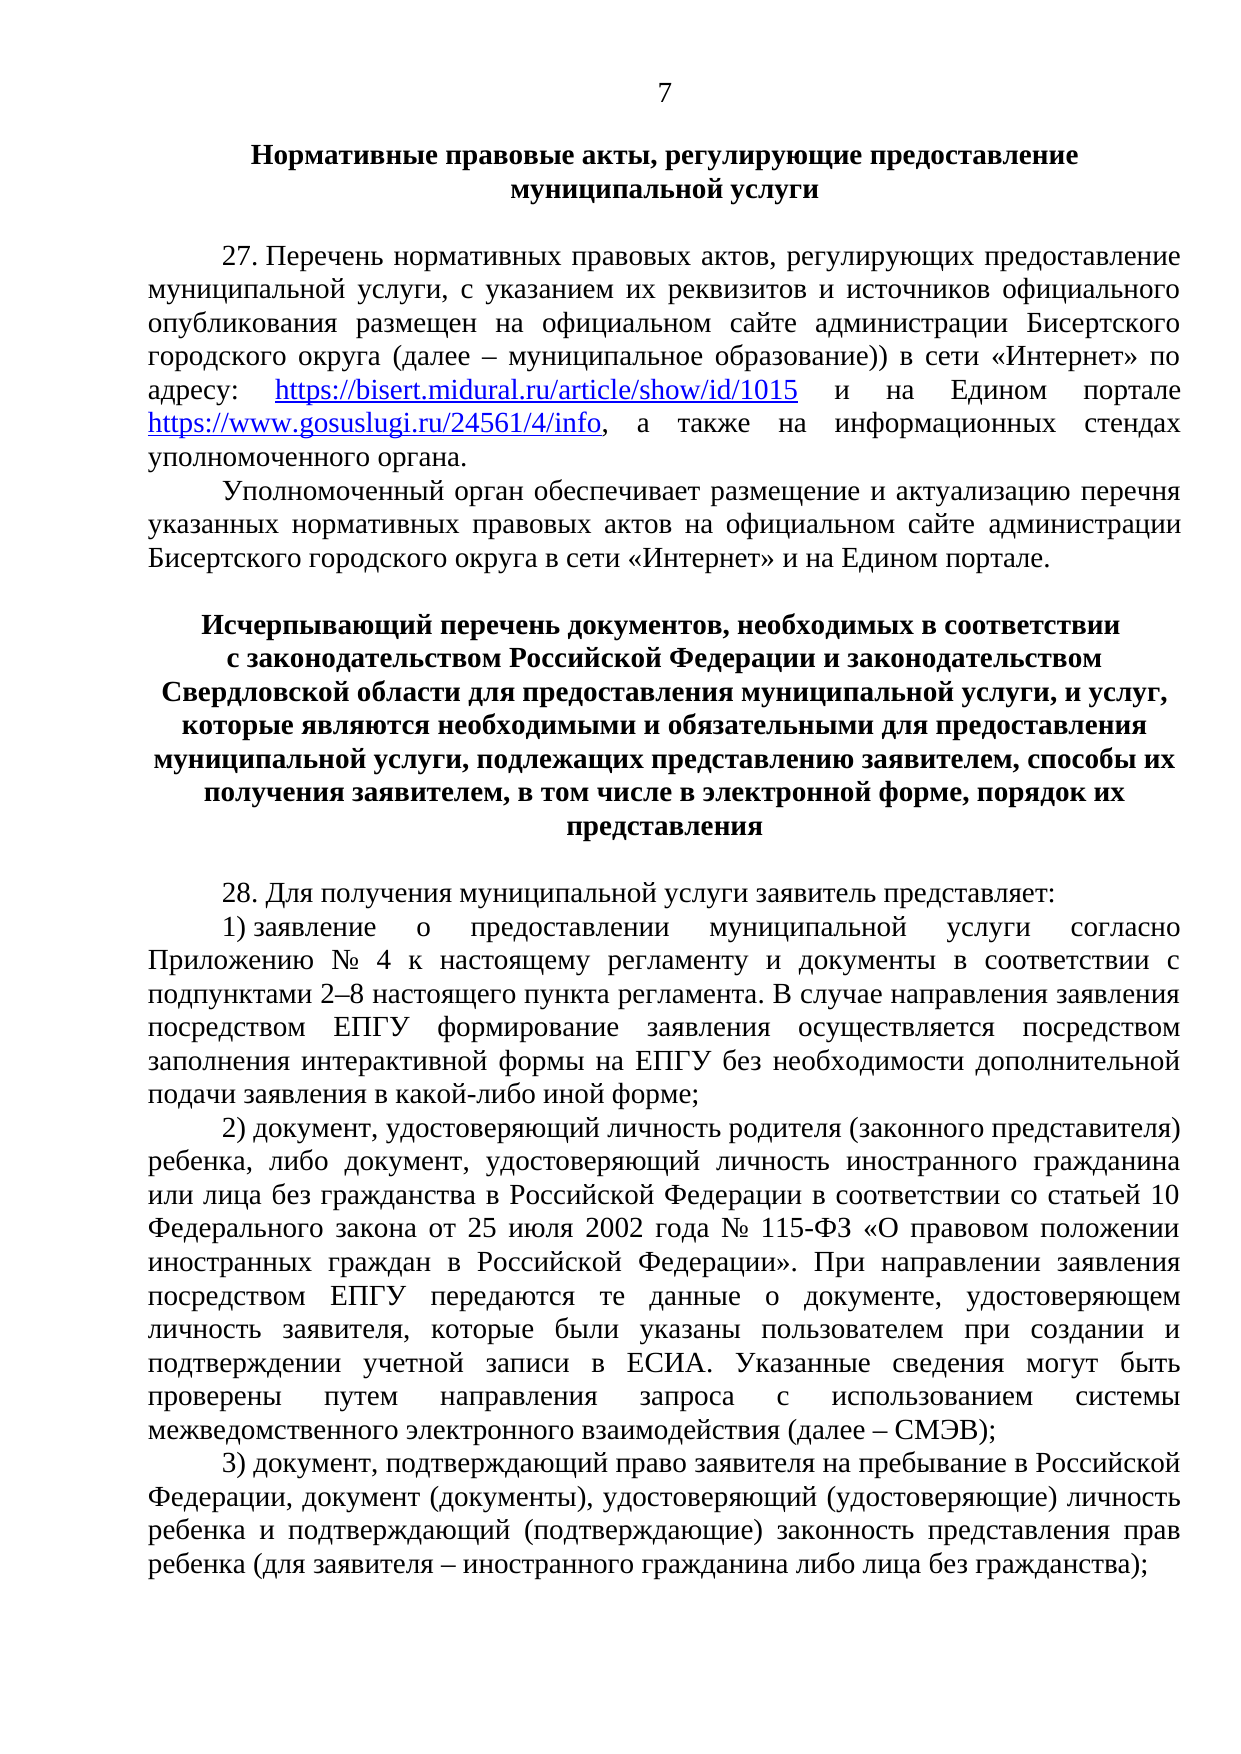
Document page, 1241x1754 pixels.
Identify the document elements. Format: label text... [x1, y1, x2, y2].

text 1) заявление о предоставлении муниципальной услуги согласно Приложению № 4 к настоящему регламенту и документы в соответствии с подпунктами 2–8 настоящего пункта регламента. В случае направления заявления посредством ЕПГУ формирование заявления осуществляется посредством заполнения интерактивной формы на ЕПГУ без необходимости дополнительной подачи заявления в какой-либо иной форме; [148, 909, 1181, 1110]
text Нормативные правовые акты, регулирующие предоставление муниципальной услуги [148, 137, 1181, 204]
text Уполномоченный орган обеспечивает размещение и актуализацию перечня указанных нормативных правовых актов на официальном сайте администрации Бисертского городского округа в сети «Интернет» и на Едином портале. [148, 473, 1181, 573]
text Исчерпывающий перечень документов, необходимых в соответствии с законодательством Российской Федерации и законодательством Свердловской области для предоставления муниципальной услуги, и услуг, которые являются необходимыми и обязательными для предоставления муниципальной услуги, подлежащих представлению заявителем, способы их получения заявителем, в том числе в электронной форме, порядок их представления [148, 607, 1181, 842]
text 3) документ, подтверждающий право заявителя на пребывание в Российской Федерации, документ (документы), удостоверяющий (удостоверяющие) личность ребенка и подтверждающий (подтверждающие) законность представления прав ребенка (для заявителя – иностранного гражданина либо лица без гражданства); [148, 1445, 1181, 1579]
text 2) документ, удостоверяющий личность родителя (законного представителя) ребенка, либо документ, удостоверяющий личность иностранного гражданина или лица без гражданства в Российской Федерации в соответствии со статьей 10 Федерального закона от 25 июля 2002 года № 115-ФЗ «О правовом положении иностранных граждан в Российской Федерации». При направлении заявления посредством ЕПГУ передаются те данные о документе, удостоверяющем личность заявителя, которые были указаны пользователем при создании и подтверждении учетной записи в ЕСИА. Указанные сведения могут быть проверены путем направления запроса с использованием системы межведомственного электронного взаимодействия (далее – СМЭВ); [148, 1110, 1181, 1445]
text 27. Перечень нормативных правовых актов, регулирующих предоставление муниципальной услуги, с указанием их реквизитов и источников официального опубликования размещен на официальном сайте администрации Бисертского городского округа (далее – муниципальное образование)) в сети «Интернет» по адресу: https://bisert.midural.ru/article/show/id/1015 и на Едином портале https://www.gosuslugi.ru/24561/4/info, а также на информационных стендах уполномоченного органа. [148, 238, 1181, 473]
text 28. Для получения муниципальной услуги заявитель представляет: [148, 875, 1181, 909]
